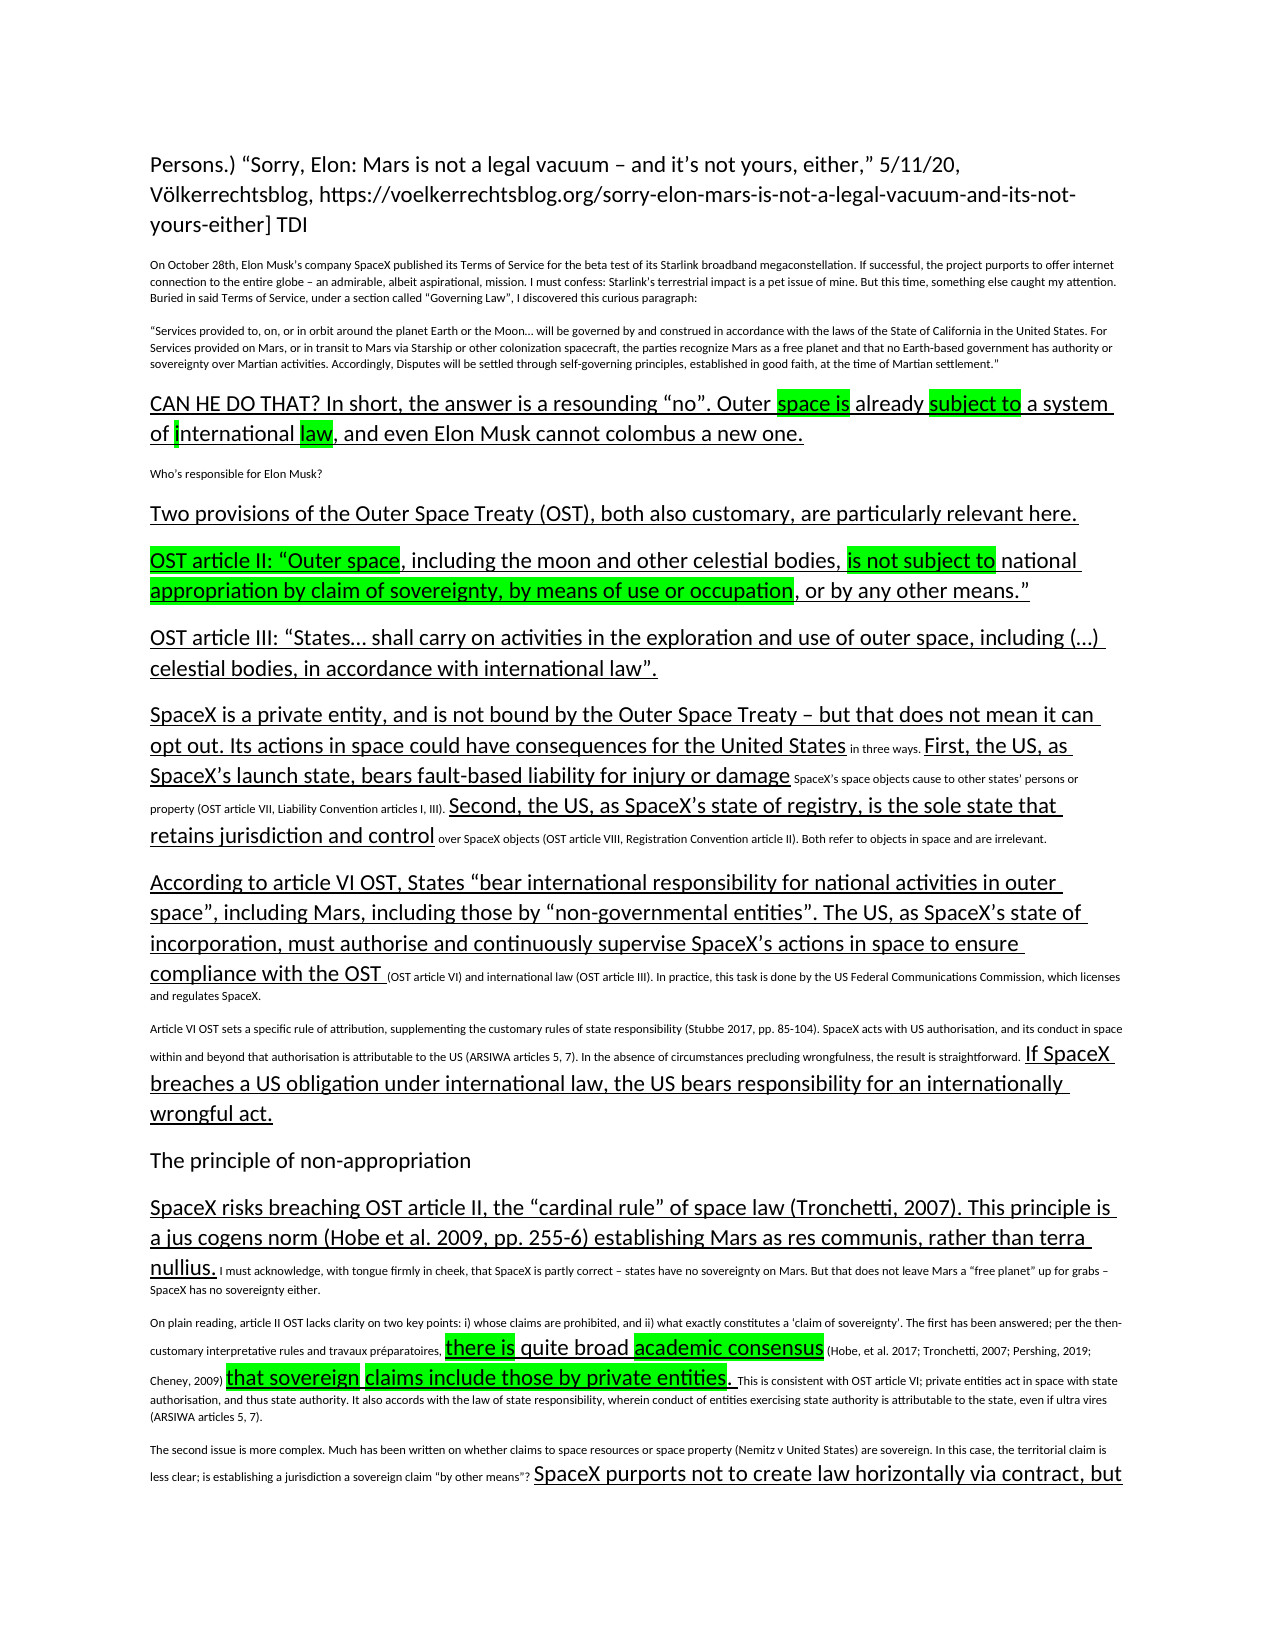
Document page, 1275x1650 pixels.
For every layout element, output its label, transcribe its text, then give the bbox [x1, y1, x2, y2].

text SpaceX is a private entity, and is not bound by the Outer Space Treaty – but that does not mean it can opt out. Its actions in space could have consequences for the United States in three ways. First, the US, as SpaceX’s launch state, bears fault-based liability for injury or damage SpaceX’s space objects cause to other states’ persons or property (OST article VII, Liability Convention articles I, III). Second, the US, as SpaceX’s state of registry, is the sole state that retains jurisdiction and control over SpaceX objects (OST article VIII, Registration Convention article II). Both refer to objects in space and are irrelevant. [150, 701, 1125, 849]
text “Services provided to, on, or in orbit around the planet Earth or the Moon… will be governed by and construed in accordance with the laws of the State of California in the United States. For Services provided on Mars, or in transit to Mars via Starship or other colonization spacecraft, the parties recognize Mars as a free planet and that no Earth-based government has authority or sovereignty over Martian activities. Accordingly, Disputes will be settled through self-governing principles, established in good faith, at the time of Martian settlement.” [150, 323, 1125, 372]
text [150, 150, 1125, 238]
text Two provisions of the Outer Space Treaty (OST), both also customary, are particularly relevant here. [150, 499, 1125, 528]
text CAN HE DO THAT? In short, the answer is a resounding “no”. Outer space is already subject to a system of international law, and even Elon Musk cannot colombus a new one. [150, 389, 1125, 448]
text Article VI OST sets a specific rule of attribution, supplementing the customary rules of state responsibility (Stubbe 2017, pp. 85-104). SpaceX acts with US authorisation, and its conduct in space within and beyond that authorisation is attributable to the US (ARSIWA articles 5, 7). In the absence of circumstances precluding wrongfulness, the result is straightforward. If SpaceX breaches a US obligation under international law, the US bears responsibility for an internationally wrongful act. [150, 1021, 1125, 1127]
text On October 28th, Elon Musk’s company SpaceX published its Terms of Service for the beta test of its Starlink broadband megaconstellation. If successful, the project purports to offer internet connection to the entire globe – an admirable, albeit aspirational, mission. I must confess: Starlink’s terrestrial impact is a pet issue of mine. But this time, something else caught my attention. Buried in said Terms of Service, under a section called “Governing Law”, I discovered this curious paragraph: [150, 257, 1125, 306]
text SpaceX risks breaching OST article II, the “cardinal rule” of space law (Tronchetti, 2007). This principle is a jus cogens norm (Hobe et al. 2009, pp. 255-6) establishing Mars as res communis, rather than terra nullius. I must acknowledge, with tongue firmly in cheek, that SpaceX is partly correct – states have no sovereignty on Mars. But that does not leave Mars a “free planet” up for grabs – SpaceX has no sovereignty either. [150, 1193, 1125, 1298]
text According to article VI OST, States “bear international responsibility for national activities in outer space”, including Mars, including those by “non-governmental entities”. The US, as SpaceX’s state of incorporation, must authorise and continuously supervise SpaceX’s actions in space to ensure compliance with the OST (OST article VI) and international law (OST article III). In practice, this task is done by the US Federal Communications Commission, which licenses and regulates SpaceX. [150, 868, 1125, 1003]
text OST article II: “Outer space, including the moon and other celestial bodies, is not subject to national appropriation by claim of sovereignty, by means of use or occupation, or by any other means.” [150, 546, 1125, 605]
text The principle of non-appropriation [150, 1146, 1125, 1174]
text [150, 1442, 1125, 1488]
text On plain reading, article II OST lacks clarity on two key points: i) whose claims are prohibited, and ii) what exactly constitutes a ‘claim of sovereignty’. The first has been answered; per the then-customary interpretative rules and travaux préparatoires, there is quite broad academic consensus (Hobe, et al. 2017; Tronchetti, 2007; Pershing, 2019; Cheney, 2009) that sovereign claims include those by private entities. This is consistent with OST article VI; private entities act in space with state authorisation, and thus state authority. It also accords with the law of state responsibility, wherein conduct of entities exercising state authority is attributable to the state, even if ultra vires (ARSIWA articles 5, 7). [150, 1316, 1125, 1424]
text OST article III: “States… shall carry on activities in the exploration and use of outer space, including (…) celestial bodies, in accordance with international law”. [150, 623, 1125, 682]
text Who’s responsible for Elon Musk? [150, 466, 1125, 482]
